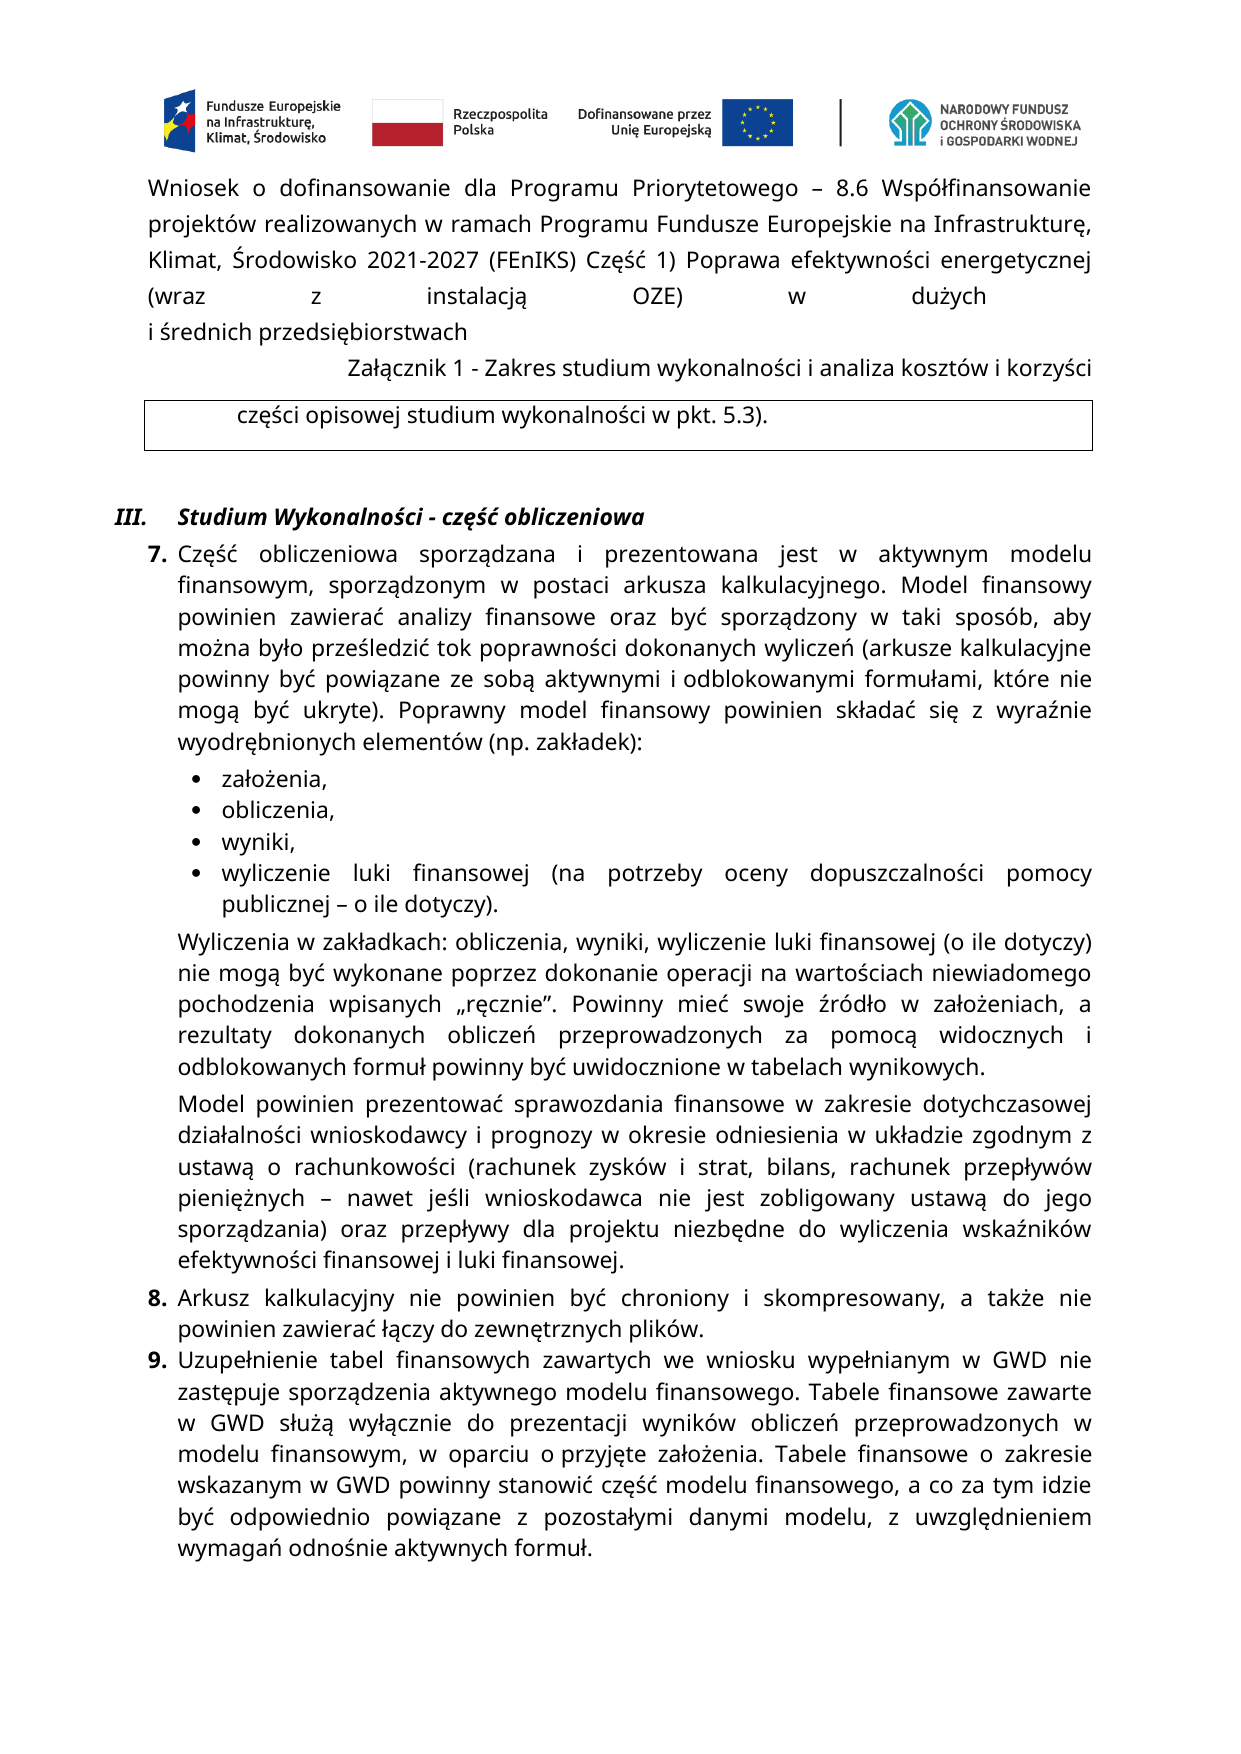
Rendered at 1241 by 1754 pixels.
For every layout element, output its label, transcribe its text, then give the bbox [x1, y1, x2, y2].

list obliczenia, [192, 794, 1093, 826]
list wyniki, [192, 826, 1093, 857]
list Część obliczeniowa sporządzana i prezentowana jest w aktywnym modelu finansowym, sporządzonym w postaci arkusza kalkulacyjnego. Model finansowy powinien zawierać analizy finansowe oraz być sporządzony w taki sposób, aby można było prześledzić tok poprawności dokonanych wyliczeń (arkusze kalkulacyjne powinny być powiązane ze sobą aktywnymi i odblokowanymi formułami, które nie mogą być ukryte). Poprawny model finansowy powinien składać się z wyraźnie wyodrębnionych elementów (np. zakładek): [148, 538, 1093, 757]
picture [147, 73, 1093, 168]
list Arkusz kalkulacyjny nie powinien być chroniony i skompresowany, a także nie powinien zawierać łączy do zewnętrznych plików. [148, 1282, 1093, 1344]
text Wyliczenia w zakładkach: obliczenia, wyniki, wyliczenie luki finansowej (o ile dotyczy) nie mogą być wykonane poprzez dokonanie operacji na wartościach niewiadomego pochodzenia wpisanych „ręcznie”. Powinny mieć swoje źródło w założeniach, a rezultaty dokonanych obliczeń przeprowadzonych za pomocą widocznych i odblokowanych formuł powinny być uwidocznione w tabelach wynikowych. [177, 926, 1093, 1082]
list Studium Wykonalności - część obliczeniowa [148, 501, 1093, 532]
list Uzupełnienie tabel finansowych zawartych we wniosku wypełnianym w GWD nie zastępuje sporządzenia aktywnego modelu finansowego. Tabele finansowe zawarte w GWD służą wyłącznie do prezentacji wyników obliczeń przeprowadzonych w modelu finansowym, w oparciu o przyjęte założenia. Tabele finansowe o zakresie wskazanym w GWD powinny stanowić część modelu finansowego, a co za tym idzie być odpowiednio powiązane z pozostałymi danymi modelu, z uwzględnieniem wymagań odnośnie aktywnych formuł. [148, 1344, 1093, 1563]
text Model powinien prezentować sprawozdania finansowe w zakresie dotychczasowej działalności wnioskodawcy i prognozy w okresie odniesienia w układzie zgodnym z ustawą o rachunkowości (rachunek zysków i strat, bilans, rachunek przepływów pieniężnych – nawet jeśli wnioskodawca nie jest zobligowany ustawą do jego sporządzania) oraz przepływy dla projektu niezbędne do wyliczenia wskaźników efektywności finansowej i luki finansowej. [177, 1088, 1093, 1276]
list założenia, [192, 763, 1093, 794]
list wyliczenie luki finansowej (na potrzeby oceny dopuszczalności pomocy publicznej – o ile dotyczy). [192, 857, 1093, 919]
